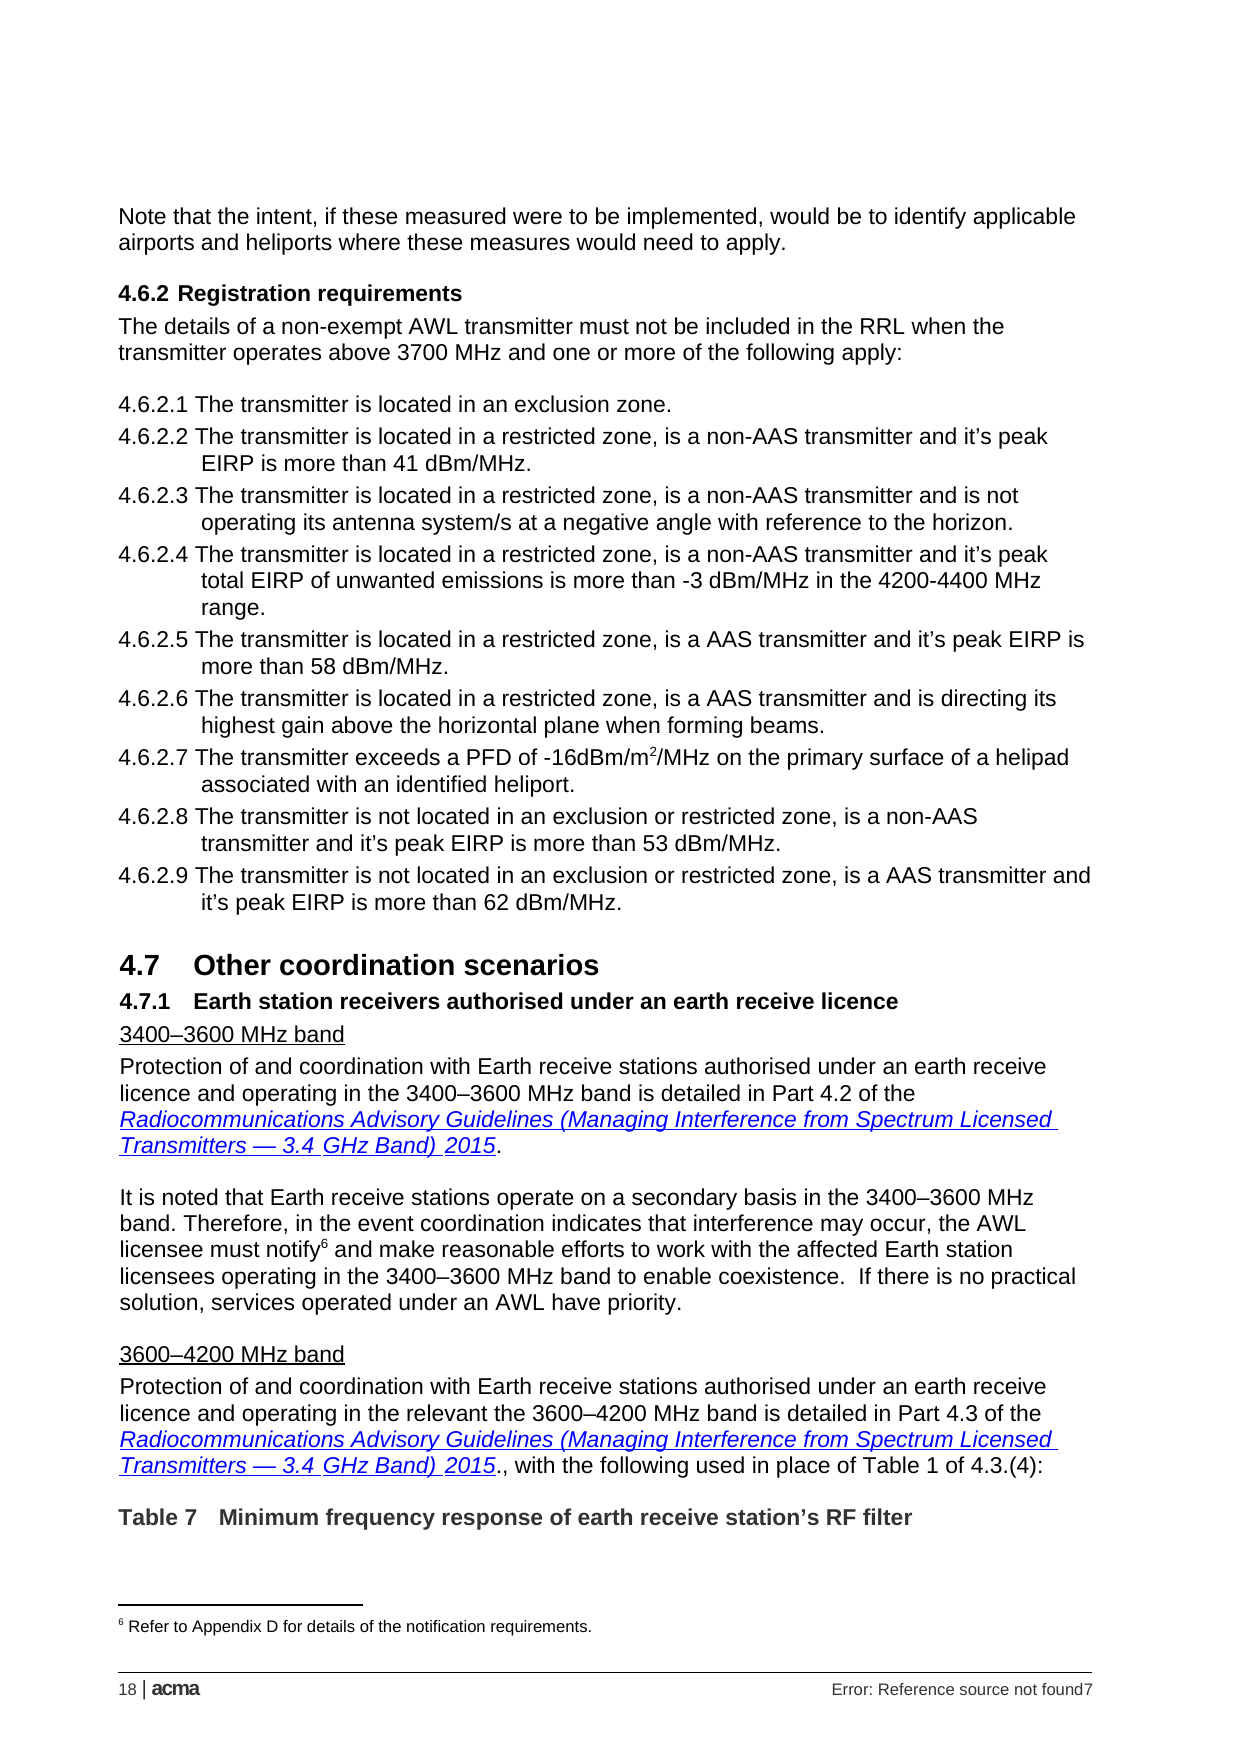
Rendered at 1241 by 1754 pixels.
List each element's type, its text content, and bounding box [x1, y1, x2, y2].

subtitle 4.6.2.7 The transmitter exceeds a PFD of -16dBm/m2/MHz on the primary surface of a helipad associated with an identified heliport. [118, 744, 1092, 797]
subtitle 4.6.2.5 The transmitter is located in a restricted zone, is a AAS transmitter and it’s peak EIRP is more than 58 dBm/MHz. [118, 626, 1092, 679]
subtitle 3600–4200 MHz band [119, 1341, 1092, 1367]
subtitle 4.6.2.4 The transmitter is located in a restricted zone, is a non-AAS transmitter and it’s peak total EIRP of unwanted emissions is more than -3 dBm/MHz in the 4200-4400 MHz range. [118, 541, 1092, 620]
subtitle Registration requirements [118, 280, 1092, 307]
subtitle 4.6.2.1 The transmitter is located in an exclusion zone. [118, 391, 1092, 417]
text Protection of and coordination with Earth receive stations authorised under an earth receive licence and operating in the relevant the 3600–4200 MHz band is detailed in Part 4.3 of the Radiocommunications Advisory Guidelines (Managing Interference from Spectrum Licensed Transmitters — 3.4 GHz Band) 2015., with the following used in place of Table 1 of 4.3.(4): [119, 1373, 1092, 1478]
text Minimum frequency response of earth receive station’s RF filter [118, 1503, 1092, 1530]
subtitle 3400–3600 MHz band [119, 1021, 1092, 1047]
subtitle 4.6.2.2 The transmitter is located in a restricted zone, is a non-AAS transmitter and it’s peak EIRP is more than 41 dBm/MHz. [118, 423, 1092, 476]
text Protection of and coordination with Earth receive stations authorised under an earth receive licence and operating in the 3400–3600 MHz band is detailed in Part 4.2 of the Radiocommunications Advisory Guidelines (Managing Interference from Spectrum Licensed Transmitters — 3.4 GHz Band) 2015. [119, 1053, 1092, 1159]
text Note that the intent, if these measured were to be implemented, would be to identify applicable airports and heliports where these measures would need to apply. [118, 203, 1092, 255]
subtitle 4.6.2.9 The transmitter is not located in an exclusion or restricted zone, is a AAS transmitter and it’s peak EIRP is more than 62 dBm/MHz. [118, 862, 1092, 915]
subtitle 4.6.2.6 The transmitter is located in a restricted zone, is a AAS transmitter and is directing its highest gain above the horizontal plane when forming beams. [118, 685, 1092, 738]
subtitle 4.6.2.3 The transmitter is located in a restricted zone, is a non-AAS transmitter and is not operating its antenna system/s at a negative angle with reference to the horizon. [118, 482, 1092, 535]
text It is noted that Earth receive stations operate on a secondary basis in the 3400–3600 MHz band. Therefore, in the event coordination indicates that interference may occur, the AWL licensee must notify and make reasonable efforts to work with the affected Earth station licensees operating in the 3400–3600 MHz band to enable coexistence. If there is no practical solution, services operated under an AWL have priority. [119, 1184, 1092, 1316]
subtitle Other coordination scenarios [119, 948, 1092, 982]
subtitle Earth station receivers authorised under an earth receive licence [119, 988, 1092, 1014]
subtitle 4.6.2.8 The transmitter is not located in an exclusion or restricted zone, is a non-AAS transmitter and it’s peak EIRP is more than 53 dBm/MHz. [118, 803, 1092, 856]
text The details of a non-exempt AWL transmitter must not be included in the RRL when the transmitter operates above 3700 MHz and one or more of the following apply: [118, 313, 1092, 366]
